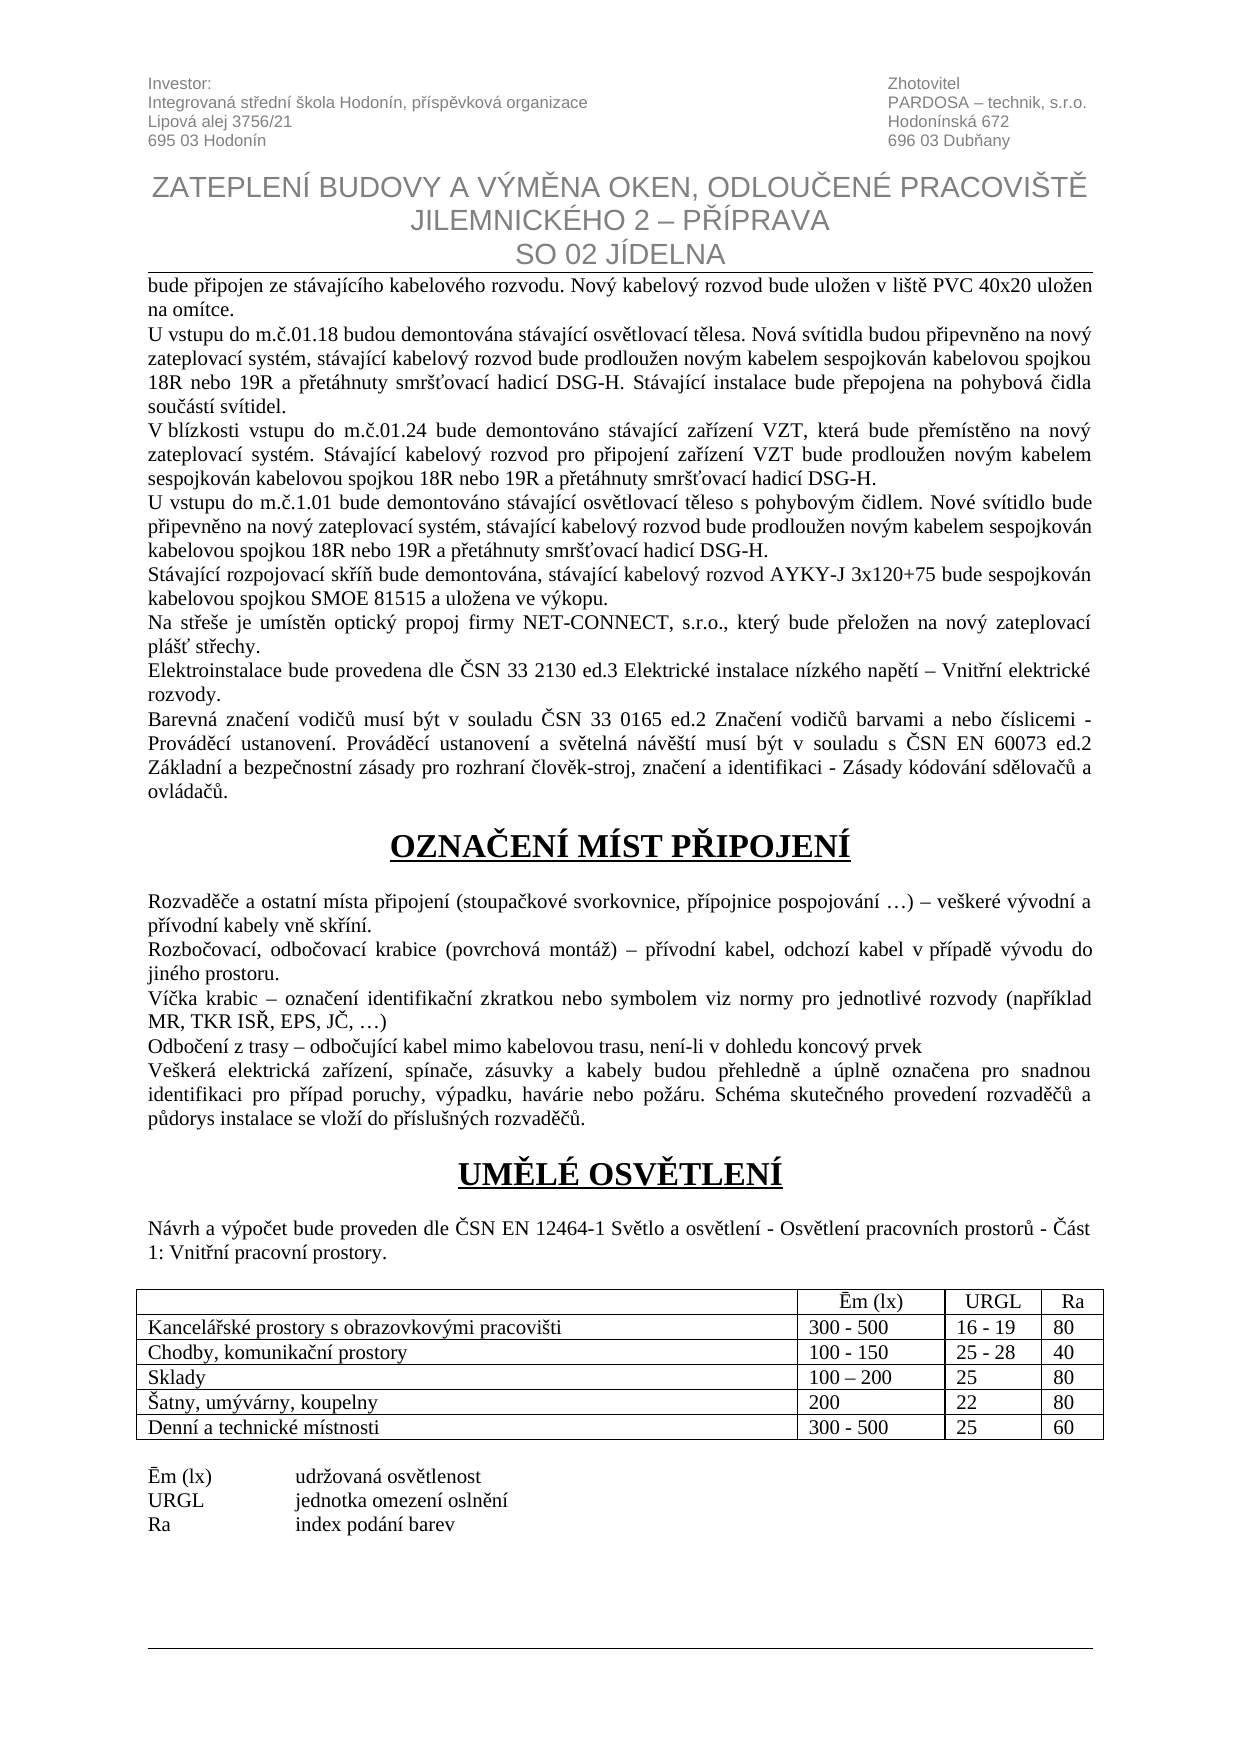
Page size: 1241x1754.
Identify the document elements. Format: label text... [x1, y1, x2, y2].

table_header [137, 1290, 797, 1313]
text UMĚLÉ OSVĚTLENÍ [148, 1154, 1093, 1192]
table_header Ēm (lx) [798, 1290, 944, 1313]
table_cell 60 [1042, 1415, 1103, 1439]
table_cell Šatny, umývárny, koupelny [137, 1390, 797, 1414]
text Ra index podání barev [148, 1512, 1093, 1536]
table_cell Sklady [137, 1365, 797, 1389]
text OZNAČENÍ MÍST PŘIPOJENÍ [148, 827, 1093, 865]
text Víčka krabic – označení identifikační zkratkou nebo symbolem viz normy pro jednotlivé rozvody (například MR, TKR ISŘ, EPS, JČ, …) [148, 985, 1093, 1033]
table_cell Denní a technické místnosti [137, 1415, 797, 1439]
table_cell 25 [946, 1365, 1041, 1389]
text Ēm (lx) udržovaná osvětlenost [148, 1464, 1093, 1488]
table_cell 80 [1042, 1315, 1103, 1339]
table_cell 80 [1042, 1390, 1103, 1414]
table_header Ra [1042, 1290, 1103, 1313]
text Elektroinstalace bude provedena dle ČSN 33 2130 ed.3 Elektrické instalace nízkého napětí – Vnitřní elektrické rozvody. [148, 658, 1093, 706]
table_cell 100 – 200 [798, 1365, 944, 1389]
table_cell Chodby, komunikační prostory [137, 1340, 797, 1364]
text Odbočení z trasy – odbočující kabel mimo kabelovou trasu, není-li v dohledu koncový prvek [148, 1033, 1093, 1058]
table_cell 22 [946, 1390, 1041, 1414]
table_cell 25 [946, 1415, 1041, 1439]
table_header URGL [946, 1290, 1041, 1313]
table_cell 300 - 500 [798, 1415, 944, 1439]
table_cell 80 [1042, 1365, 1103, 1389]
text V blízkosti vstupu do m.č.01.24 bude demontováno stávající zařízení VZT, která bude přemístěno na nový zateplovací systém. Stávající kabelový rozvod pro připojení zařízení VZT bude prodloužen novým kabelem sespojkován kabelovou spojkou 18R nebo 19R a přetáhnuty smršťovací hadicí DSG-H. [148, 418, 1093, 490]
text U vstupu do m.č.1.01 bude demontováno stávající osvětlovací těleso s pohybovým čidlem. Nové svítidlo bude připevněno na nový zateplovací systém, stávající kabelový rozvod bude prodloužen novým kabelem sespojkován kabelovou spojkou 18R nebo 19R a přetáhnuty smršťovací hadicí DSG-H. [148, 490, 1093, 562]
table_cell 300 - 500 [798, 1315, 944, 1339]
text Stávající rozpojovací skříň bude demontována, stávající kabelový rozvod AYKY-J 3x120+75 bude sespojkován kabelovou spojkou SMOE 81515 a uložena ve výkopu. [148, 562, 1093, 610]
text Návrh a výpočet bude proveden dle ČSN EN 12464-1 Světlo a osvětlení - Osvětlení pracovních prostorů - Část 1: Vnitřní pracovní prostory. [148, 1216, 1093, 1264]
table_cell 16 - 19 [946, 1315, 1041, 1339]
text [148, 273, 1093, 321]
table_cell 25 - 28 [946, 1340, 1041, 1364]
text Rozbočovací, odbočovací krabice (povrchová montáž) – přívodní kabel, odchozí kabel v případě vývodu do jiného prostoru. [148, 937, 1093, 985]
text Veškerá elektrická zařízení, spínače, zásuvky a kabely budou přehledně a úplně označena pro snadnou identifikaci pro případ poruchy, výpadku, havárie nebo požáru. Schéma skutečného provedení rozvaděčů a půdorys instalace se vloží do příslušných rozvaděčů. [148, 1058, 1093, 1130]
text Na střeše je umístěn optický propoj firmy NET-CONNECT, s.r.o., který bude přeložen na nový zateplovací plášť střechy. [148, 610, 1093, 658]
table_cell 200 [798, 1390, 944, 1414]
table_cell 40 [1042, 1340, 1103, 1364]
text U vstupu do m.č.01.18 budou demontována stávající osvětlovací tělesa. Nová svítidla budou připevněno na nový zateplovací systém, stávající kabelový rozvod bude prodloužen novým kabelem sespojkován kabelovou spojkou 18R nebo 19R a přetáhnuty smršťovací hadicí DSG-H. Stávající instalace bude přepojena na pohybová čidla součástí svítidel. [148, 321, 1093, 418]
text URGL jednotka omezení oslnění [148, 1488, 1093, 1512]
text Barevná značení vodičů musí být v souladu ČSN 33 0165 ed.2 Značení vodičů barvami a nebo číslicemi - Prováděcí ustanovení. Prováděcí ustanovení a světelná návěští musí být v souladu s ČSN EN 60073 ed.2 Základní a bezpečnostní zásady pro rozhraní člověk-stroj, značení a identifikaci - Zásady kódování sdělovačů a ovládačů. [148, 706, 1093, 803]
table_cell 100 - 150 [798, 1340, 944, 1364]
table_cell Kancelářské prostory s obrazovkovými pracovišti [137, 1315, 797, 1339]
text Rozvaděče a ostatní místa připojení (stoupačkové svorkovnice, přípojnice pospojování …) – veškeré vývodní a přívodní kabely vně skříní. [148, 889, 1093, 937]
